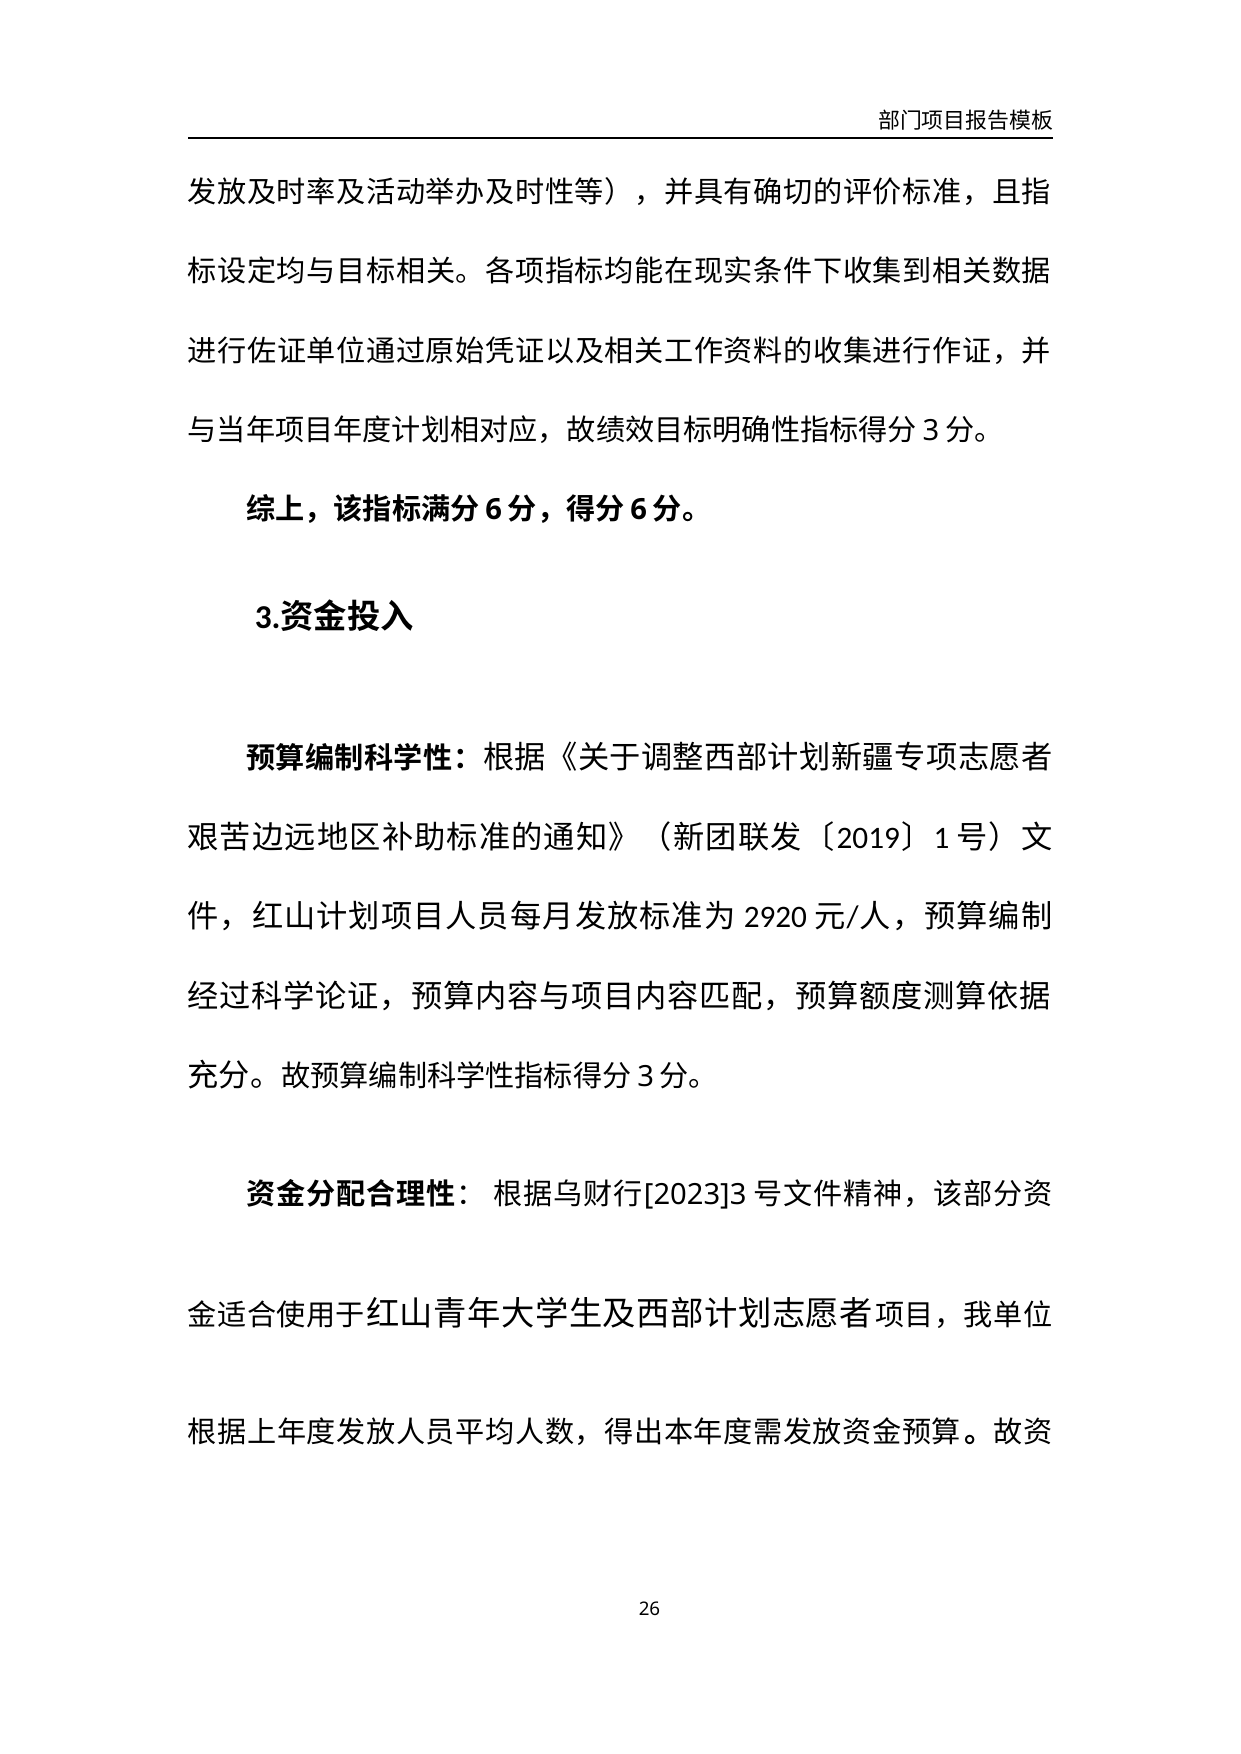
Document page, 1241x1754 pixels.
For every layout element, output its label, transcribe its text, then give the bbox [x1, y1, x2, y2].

text 预算编制科学性：根据《关于调整西部计划新疆专项志愿者艰苦边远地区补助标准的通知》（新团联发〔2019〕1号）文件，红山计划项目人员每月发放标准为2920元/人，预算编制经过科学论证，预算内容与项目内容匹配，预算额度测算依据充分。故预算编制科学性指标得分3分。 [187, 716, 1053, 1112]
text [187, 1152, 1053, 1469]
text 综上，该指标满分6分，得分6分。 [187, 467, 1053, 547]
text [187, 150, 1053, 467]
subtitle 3.资金投入 [187, 574, 1053, 653]
